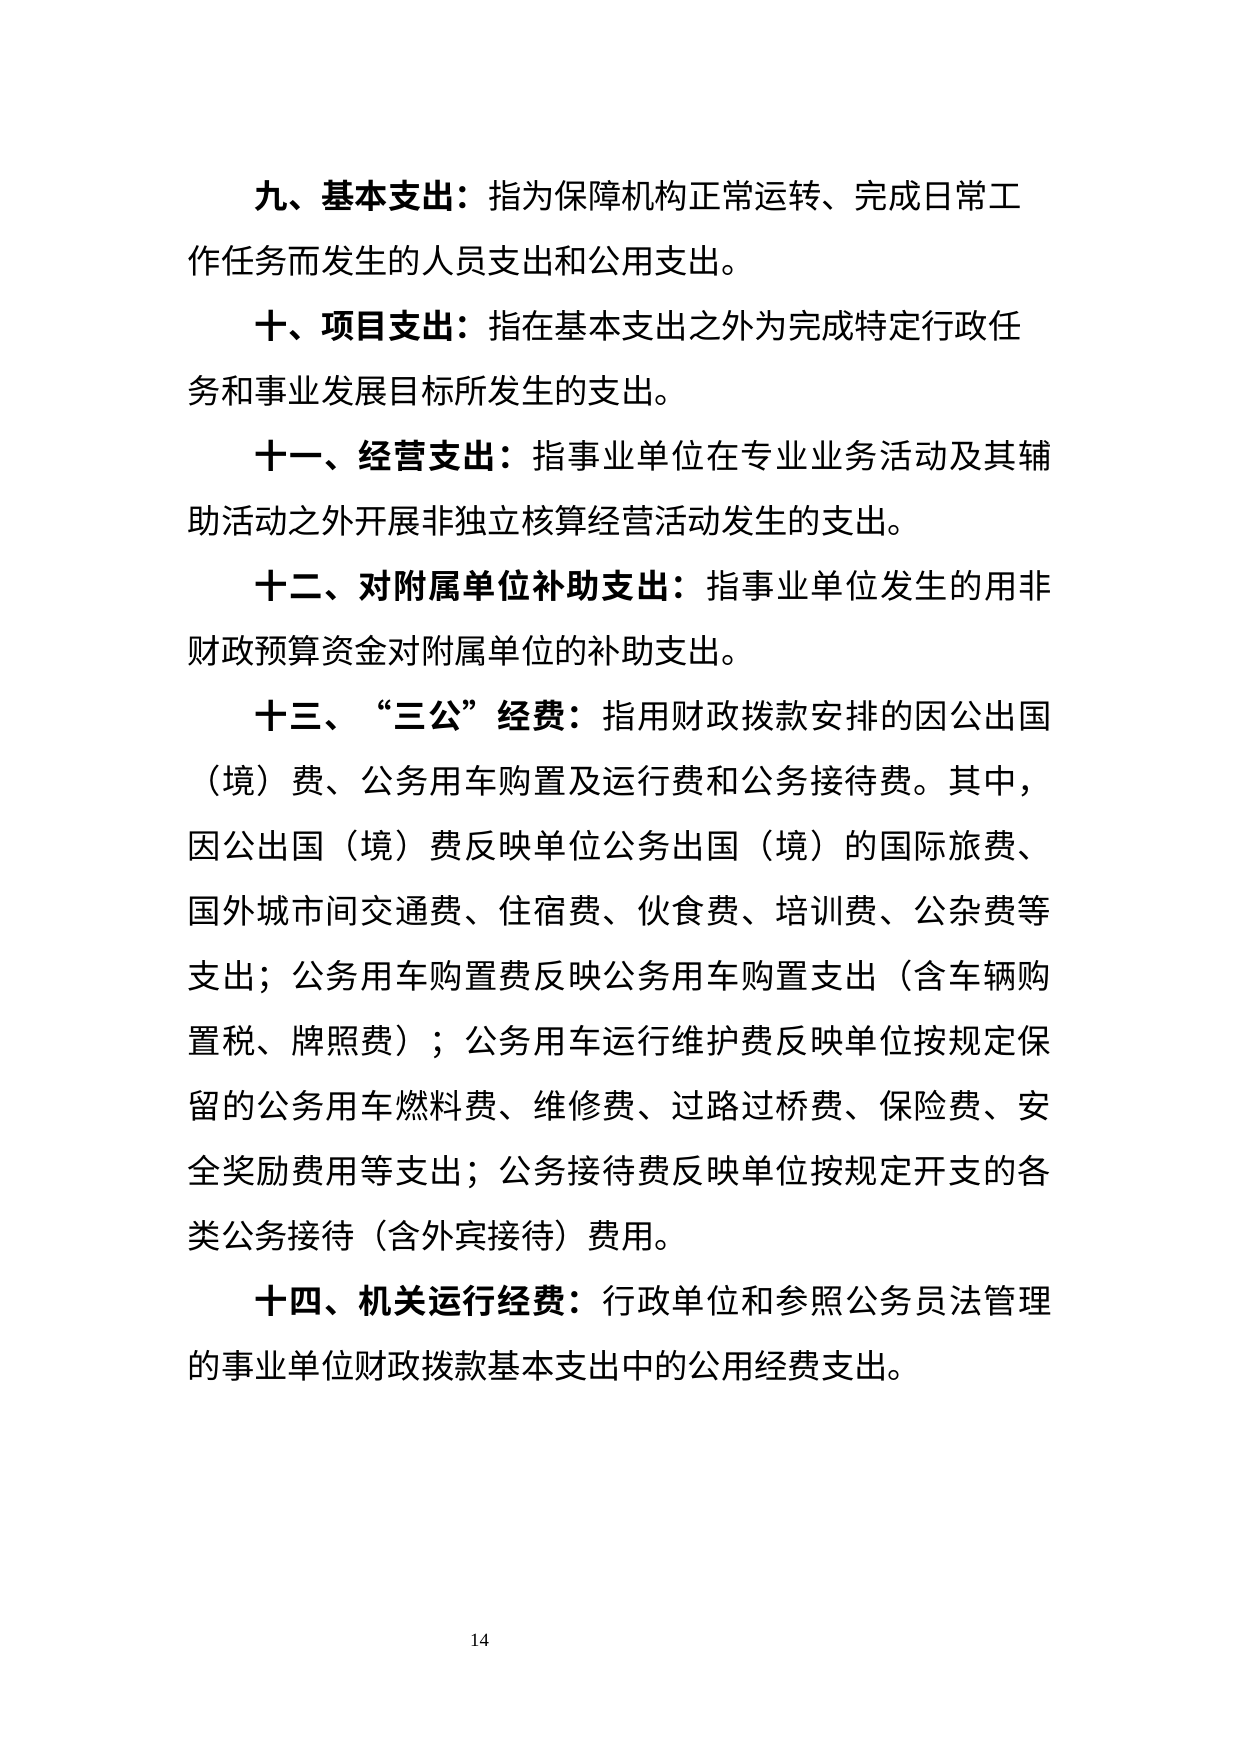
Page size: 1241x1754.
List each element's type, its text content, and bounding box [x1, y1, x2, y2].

text 十二、对附属单位补助支出：指事业单位发生的用非财政预算资金对附属单位的补助支出。 [187, 552, 1053, 682]
text 十、项目支出：指在基本支出之外为完成特定行政任务和事业发展目标所发生的支出。 [187, 292, 1053, 422]
text 十一、经营支出：指事业单位在专业业务活动及其辅助活动之外开展非独立核算经营活动发生的支出。 [187, 422, 1053, 552]
text 十四、机关运行经费：行政单位和参照公务员法管理的事业单位财政拨款基本支出中的公用经费支出。 [187, 1267, 1053, 1397]
text 九、基本支出：指为保障机构正常运转、完成日常工作任务而发生的人员支出和公用支出。 [187, 162, 1053, 292]
text 十三、“三公”经费：指用财政拨款安排的因公出国（境）费、公务用车购置及运行费和公务接待费。其中，因公出国（境）费反映单位公务出国（境）的国际旅费、国外城市间交通费、住宿费、伙食费、培训费、公杂费等支出；公务用车购置费反映公务用车购置支出（含车辆购置税、牌照费）；公务用车运行维护费反映单位按规定保留的公务用车燃料费、维修费、过路过桥费、保险费、安全奖励费用等支出；公务接待费反映单位按规定开支的各类公务接待（含外宾接待）费用。 [187, 682, 1053, 1267]
